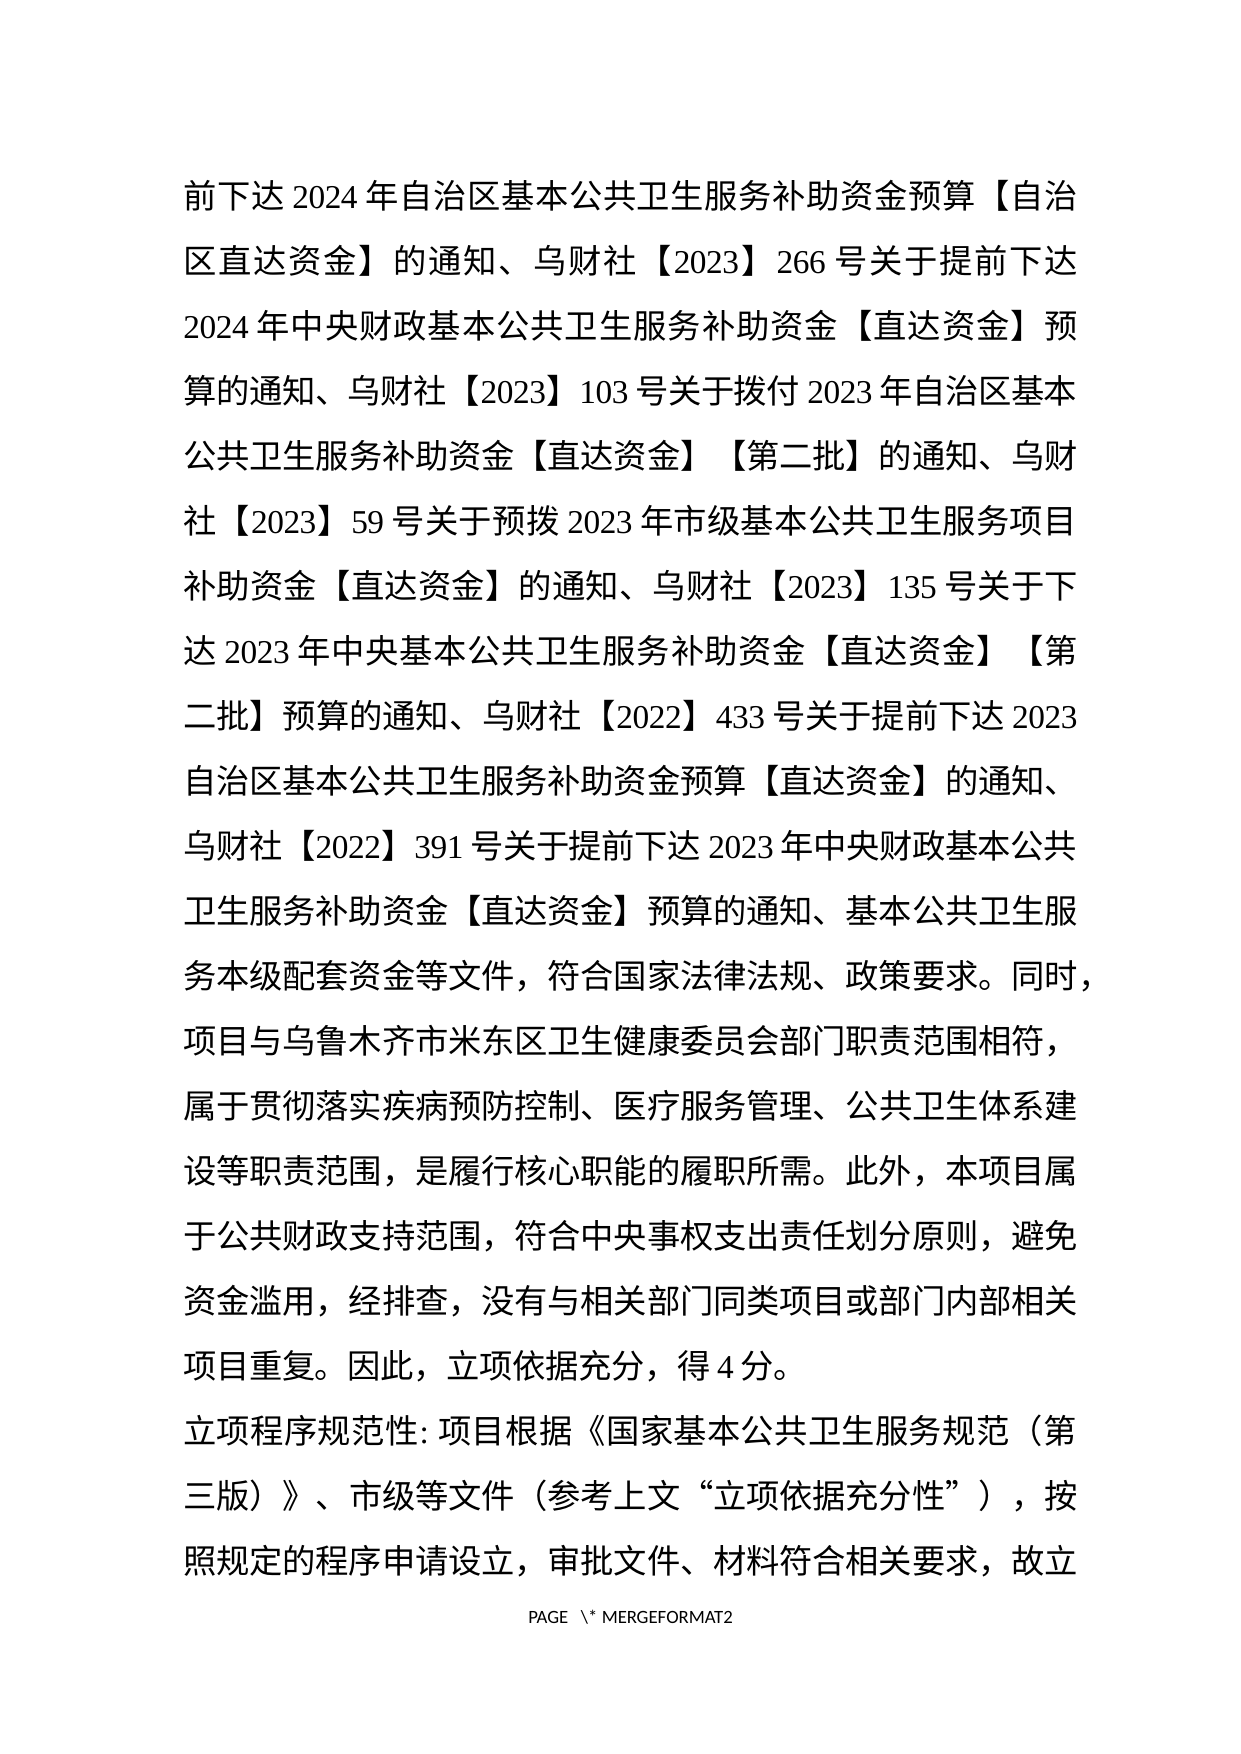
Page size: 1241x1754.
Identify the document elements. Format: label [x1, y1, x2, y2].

text [183, 162, 1078, 1592]
